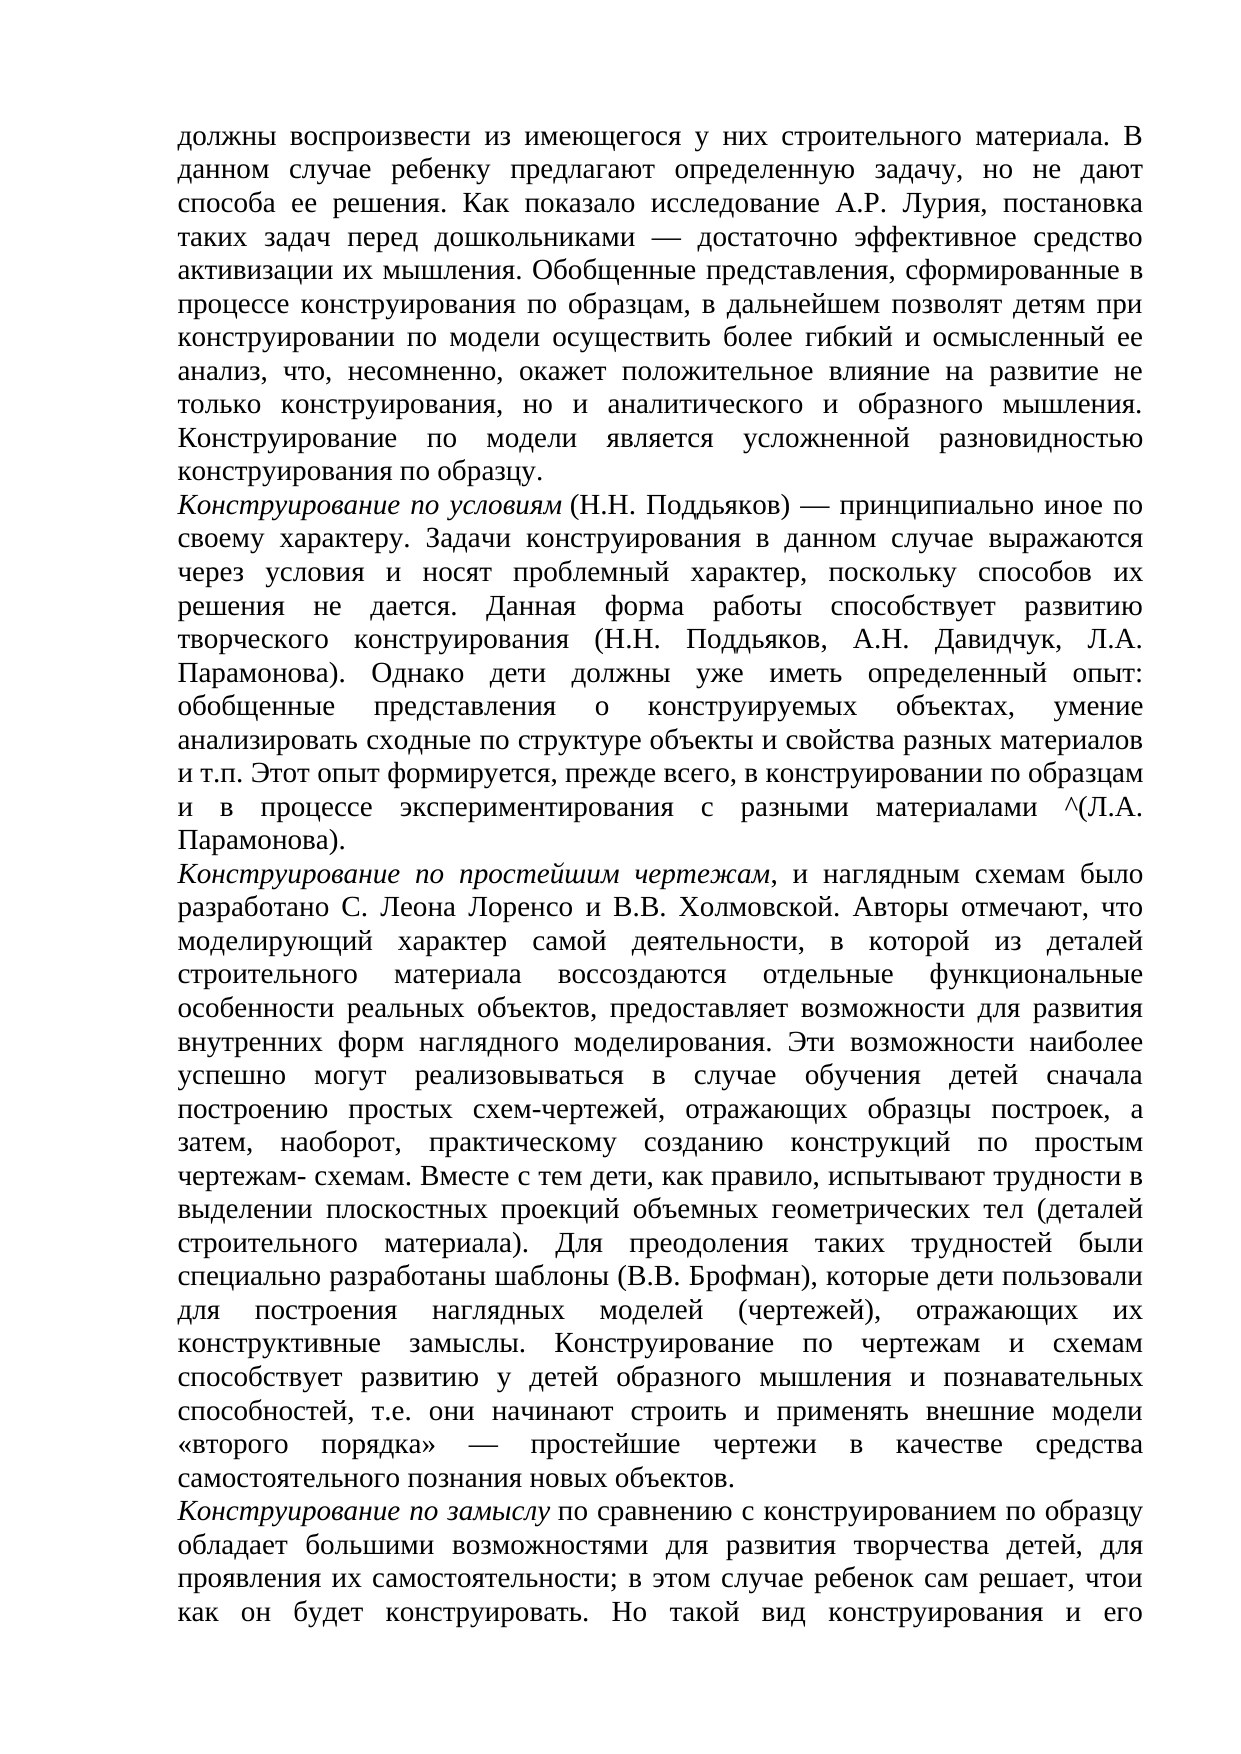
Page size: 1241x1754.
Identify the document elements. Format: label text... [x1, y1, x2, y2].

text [177, 1493, 1144, 1627]
text Конструирование по условиям (Н.Н. Поддьяков) — принципиально иное по своему характеру. Задачи конструирования в данном случае выражаются через условия и носят проблемный характер, поскольку способов их решения не дается. Данная форма работы способствует развитию творческого конструирования (Н.Н. Поддьяков, А.Н. Давидчук, Л.А. Парамонова). Однако дети должны уже иметь определенный опыт: обобщенные представления о конструируемых объектах, умение анализировать сходные по структуре объекты и свойства разных материалов и т.п. Этот опыт формируется, прежде всего, в конструировании по образцам и в процессе экспериментирования с разными материалами ^(Л.А. Парамонова). [177, 487, 1144, 856]
text Конструирование по простейшим чертежам, и наглядным схемам было разработано С. Леона Лоренсо и В.В. Холмовской. Авторы отмечают, что моделирующий характер самой деятельности, в которой из деталей строительного материала воссоздаются отдельные функциональные особенности реальных объектов, предоставляет возможности для развития внутренних форм наглядного моделирования. Эти возможности наиболее успешно могут реализовываться в случае обучения детей сначала построению простых схем-чертежей, отражающих образцы построек, а затем, наоборот, практическому созданию конструкций по простым чертежам- схемам. Вместе с тем дети, как правило, испытывают трудности в выделении плоскостных проекций объемных геометрических тел (деталей строительного материала). Для преодоления таких трудностей были специально разработаны шаблоны (В.В. Брофман), которые дети пользовали для построения наглядных моделей (чертежей), отражающих их конструктивные замыслы. Конструирование по чертежам и схемам способствует развитию у детей образного мышления и познавательных способностей, т.е. они начинают строить и применять внешние модели «второго порядка» — простейшие чертежи в качестве средства самостоятельного познания новых объектов. [177, 856, 1144, 1493]
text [177, 118, 1144, 487]
